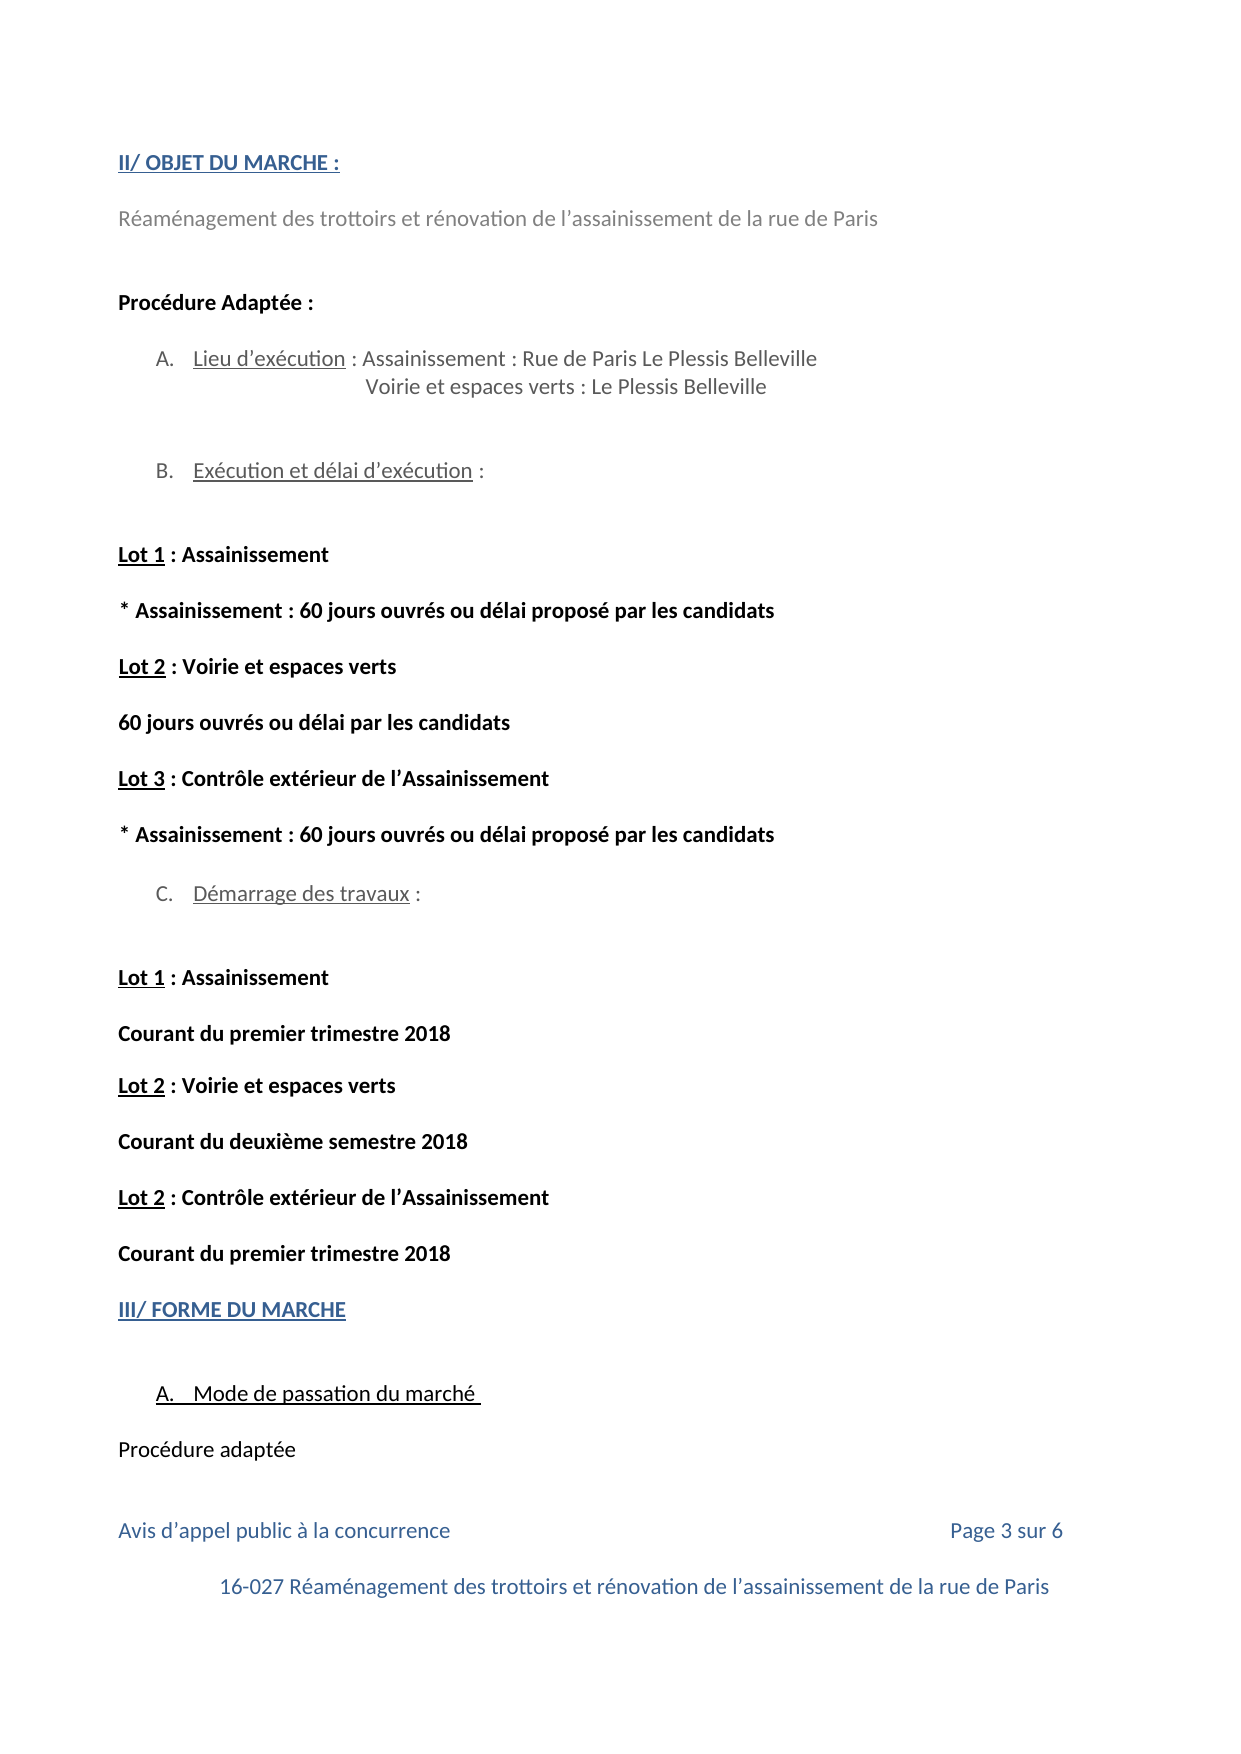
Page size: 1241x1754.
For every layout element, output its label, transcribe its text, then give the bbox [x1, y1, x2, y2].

list Démarrage des travaux : [156, 879, 1152, 907]
text Voirie et espaces verts : Le Plessis Belleville [340, 372, 1152, 400]
text II/ OBJET DU MARCHE : [118, 148, 1152, 176]
list Lot 2 : Voirie et espaces verts [119, 652, 1152, 680]
text Courant du premier trimestre 2018 [118, 1019, 1152, 1047]
text 60 jours ouvrés ou délai par les candidats [118, 708, 1152, 736]
text III/ FORME DU MARCHE [118, 1295, 1152, 1323]
text Lot 1 : Assainissement [118, 540, 1152, 568]
text Courant du premier trimestre 2018 [118, 1239, 1152, 1267]
list * Assainissement : 60 jours ouvrés ou délai proposé par les candidats [119, 820, 1152, 848]
list * Assainissement : 60 jours ouvrés ou délai proposé par les candidats [119, 596, 1152, 624]
text Réaménagement des trottoirs et rénovation de l’assainissement de la rue de Paris [118, 204, 1152, 232]
text Courant du deuxième semestre 2018 [118, 1127, 1152, 1155]
text Lot 2 : Contrôle extérieur de l’Assainissement [118, 1183, 1152, 1211]
list Lieu d’exécution : Assainissement : Rue de Paris Le Plessis Belleville [156, 344, 1152, 372]
text Lot 3 : Contrôle extérieur de l’Assainissement [118, 764, 1152, 792]
text Lot 2 : Voirie et espaces verts [118, 1071, 1152, 1099]
list Exécution et délai d’exécution : [156, 456, 1152, 484]
text Lot 1 : Assainissement [118, 963, 1152, 991]
list Mode de passation du marché [156, 1379, 1152, 1407]
text Procédure Adaptée : [118, 288, 1152, 316]
text Procédure adaptée [118, 1435, 1152, 1463]
